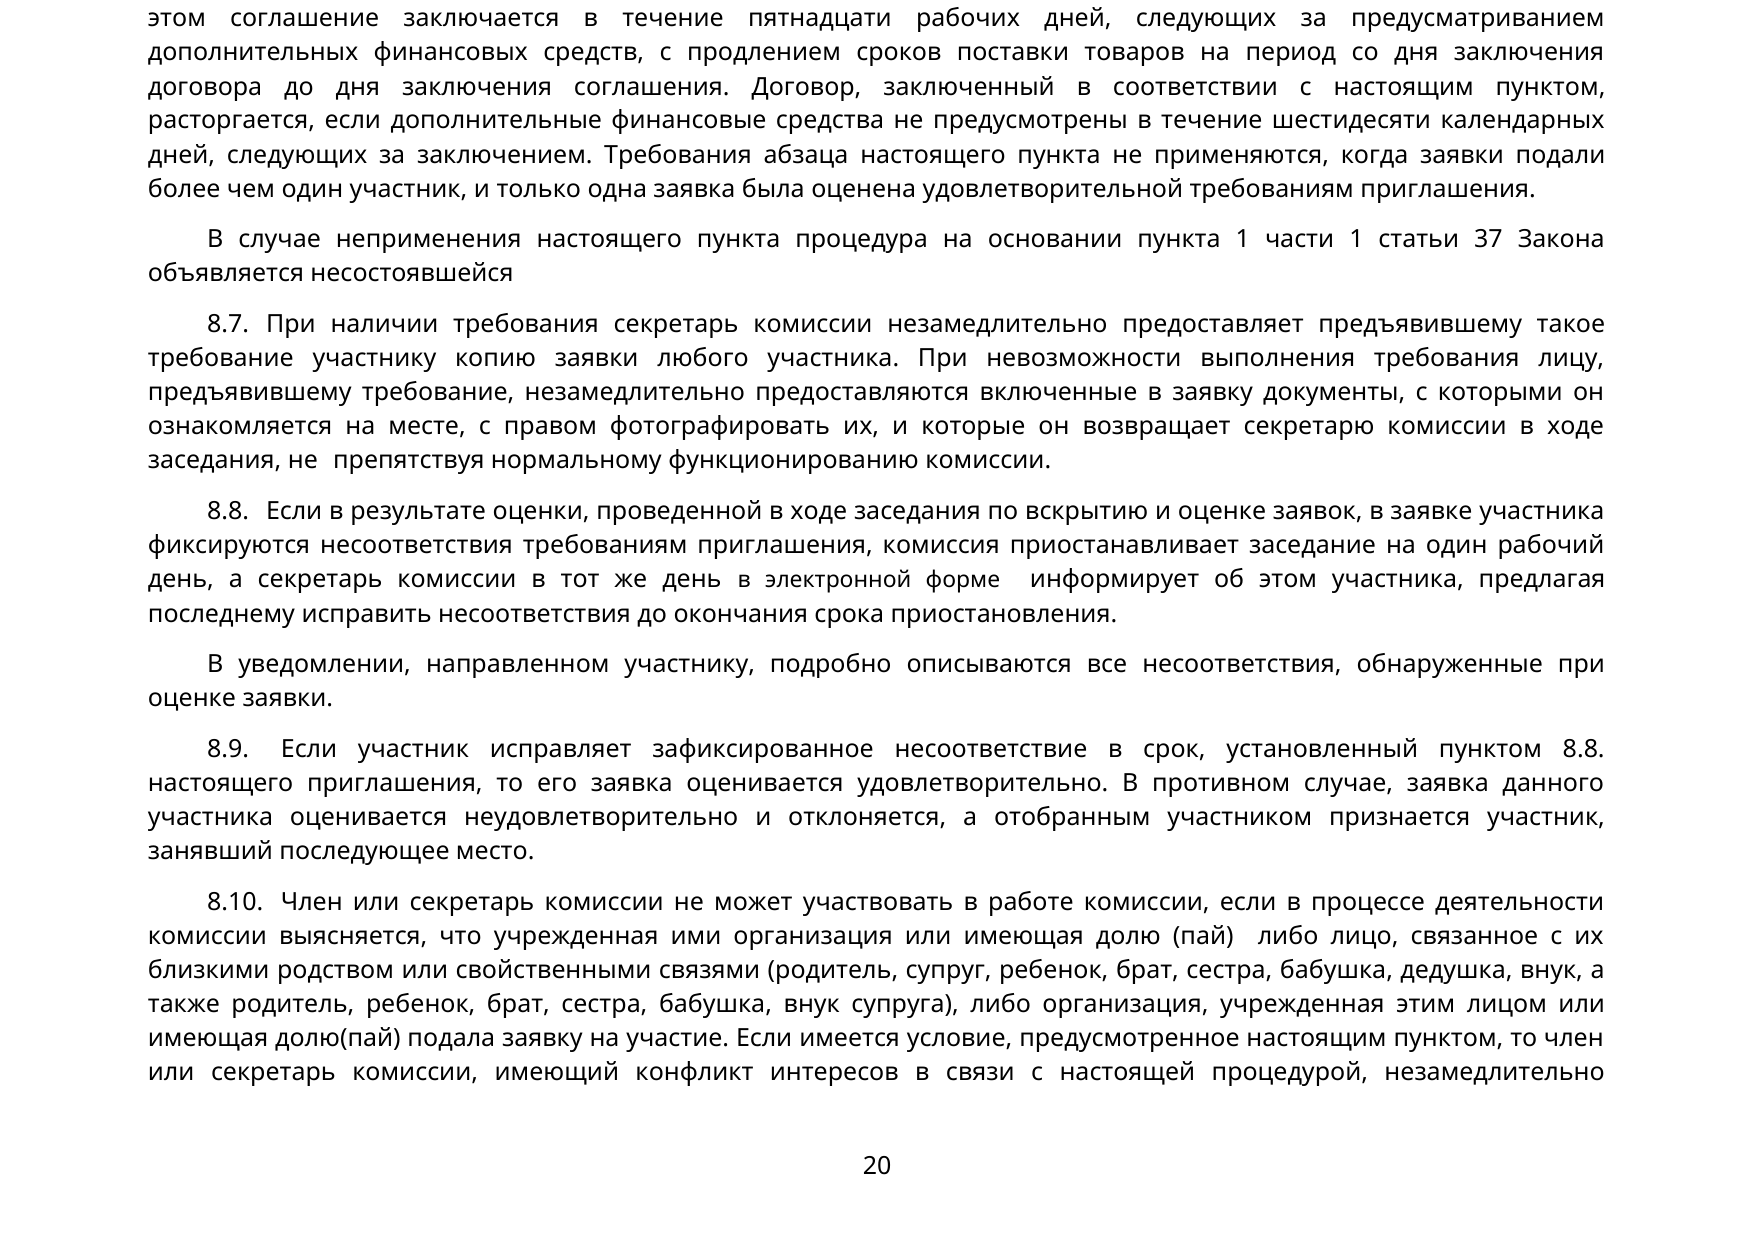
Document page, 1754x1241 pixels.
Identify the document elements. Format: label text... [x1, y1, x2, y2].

text В уведомлении, направленном участнику, подробно описываются все несоответствия, обнаруженные при оценке заявки. [148, 646, 1606, 714]
text 8.8. Если в результате оценки, проведенной в ходе заседания по вскрытию и оценке заявок, в заявке участника фиксируются несоответствия требованиям приглашения, комиссия приостанавливает заседание на один рабочий день, а секретарь комиссии в тот же день в электронной форме информирует об этом участника, предлагая последнему исправить несоответствия до окончания срока приостановления. [148, 493, 1606, 629]
text 8.9. Если участник исправляет зафиксированное несоответствие в срок, установленный пунктом 8.8. настоящего приглашения, то его заявка оценивается удовлетворительно. В противном случае, заявка данного участника оценивается неудовлетворительно и отклоняется, а отобранным участником признается участник, занявший последующее место. [148, 731, 1606, 867]
text В случае неприменения настоящего пункта процедура на основании пункта 1 части 1 статьи 37 Закона объявляется несостоявшейся [148, 221, 1606, 289]
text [148, 884, 1606, 1088]
text 8.7. При наличии требования секретарь комиссии незамедлительно предоставляет предъявившему такое требование участнику копию заявки любого участника. При невозможности выполнения требования лицу, предъявившему требование, незамедлительно предоставляются включенные в заявку документы, с которыми он ознакомляется на месте, с правом фотографировать их, и которые он возвращает секретарю комиссии в ходе заседания, не препятствуя нормальному функционированию комиссии. [148, 306, 1606, 476]
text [148, 0, 1606, 204]
